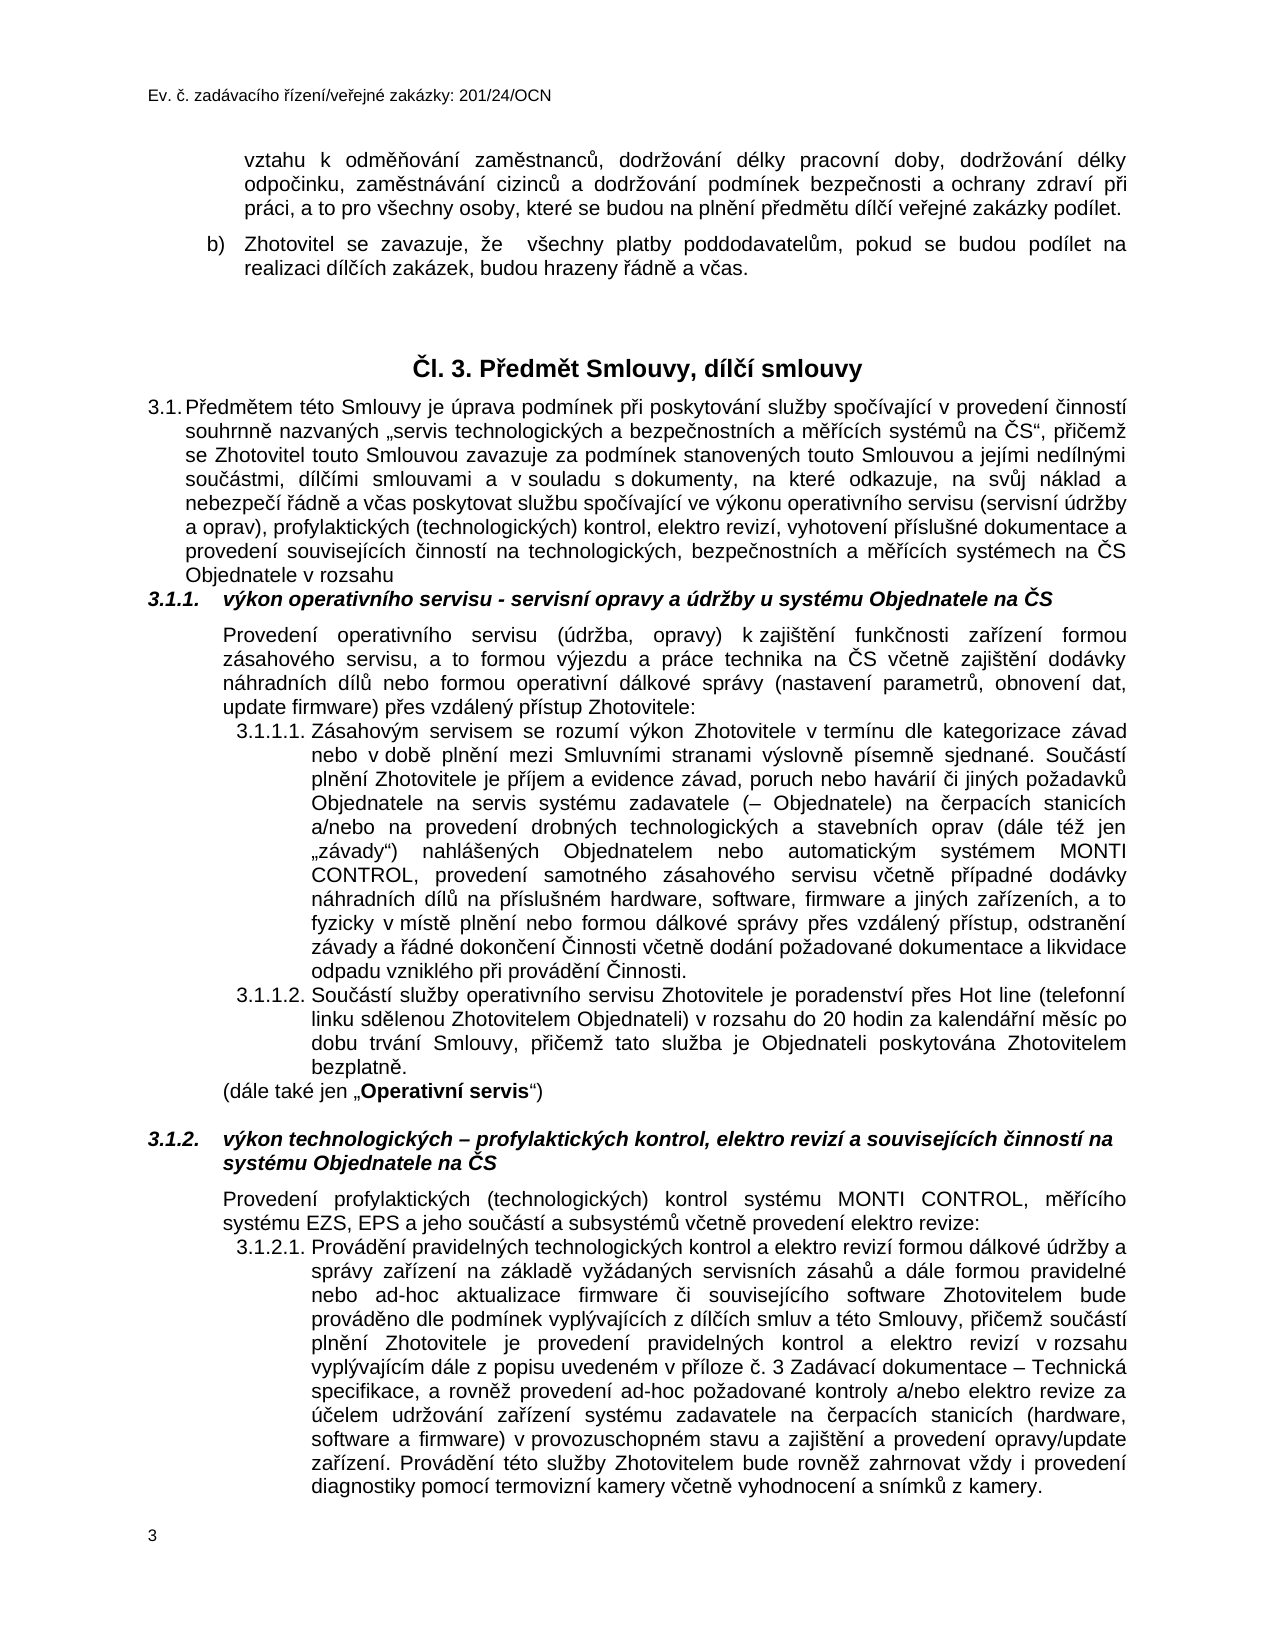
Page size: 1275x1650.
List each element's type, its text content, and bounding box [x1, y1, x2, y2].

list Provedení operativního servisu (údržba, opravy) k zajištění funkčnosti zařízení formou zásahového servisu, a to formou výjezdu a práce technika na ČS včetně zajištění dodávky náhradních dílů nebo formou operativní dálkové správy (nastavení parametrů, obnovení dat, update firmware) přes vzdálený přístup Zhotovitele: [223, 623, 1127, 719]
list Předmětem této Smlouvy je úprava podmínek při poskytování služby spočívající v provedení činností souhrnně nazvaných „servis technologických a bezpečnostních a měřících systémů na ČS“, přičemž se Zhotovitel touto Smlouvou zavazuje za podmínek stanovených touto Smlouvou a jejími nedílnými součástmi, dílčími smlouvami a v souladu s dokumenty, na které odkazuje, na svůj náklad a nebezpečí řádně a včas poskytovat službu spočívající ve výkonu operativního servisu (servisní údržby a oprav), profylaktických (technologických) kontrol, elektro revizí, vyhotovení příslušné dokumentace a provedení souvisejících činností na technologických, bezpečnostních a měřících systémech na ČS Objednatele v rozsahu [148, 395, 1127, 587]
list výkon technologických – profylaktických kontrol, elektro revizí a souvisejících činností na systému Objednatele na ČS [148, 1126, 1127, 1174]
list Provedení profylaktických (technologických) kontrol systému MONTI CONTROL, měřícího systému EZS, EPS a jeho součástí a subsystémů včetně provedení elektro revize: [223, 1187, 1127, 1235]
list Zásahovým servisem se rozumí výkon Zhotovitele v termínu dle kategorizace závad nebo v době plnění mezi Smluvními stranami výslovně písemně sjednané. Součástí plnění Zhotovitele je příjem a evidence závad, poruch nebo havárií či jiných požadavků Objednatele na servis systému zadavatele (– Objednatele) na čerpacích stanicích a/nebo na provedení drobných technologických a stavebních oprav (dále též jen „závady“) nahlášených Objednatelem nebo automatickým systémem MONTI CONTROL, provedení samotného zásahového servisu včetně případné dodávky náhradních dílů na příslušném hardware, software, firmware a jiných zařízeních, a to fyzicky v místě plnění nebo formou dálkové správy přes vzdálený přístup, odstranění závady a řádné dokončení Činnosti včetně dodání požadované dokumentace a likvidace odpadu vzniklého při provádění Činnosti. [236, 719, 1127, 983]
text Předmět Smlouvy, dílčí smlouvy [148, 354, 1127, 383]
list výkon operativního servisu - servisní opravy a údržby u systému Objednatele na ČS [148, 587, 1127, 611]
list Zhotovitel se zavazuje, že všechny platby poddodavatelům, pokud se budou podílet na realizaci dílčích zakázek, budou hrazeny řádně a včas. [207, 232, 1127, 280]
list Provádění pravidelných technologických kontrol a elektro revizí formou dálkové údržby a správy zařízení na základě vyžádaných servisních zásahů a dále formou pravidelné nebo ad-hoc aktualizace firmware či souvisejícího software Zhotovitelem bude prováděno dle podmínek vyplývajících z dílčích smluv a této Smlouvy, přičemž součástí plnění Zhotovitele je provedení pravidelných kontrol a elektro revizí v rozsahu vyplývajícím dále z popisu uvedeném v příloze č. 3 Zadávací dokumentace – Technická specifikace, a rovněž provedení ad-hoc požadované kontroly a/nebo elektro revize za účelem udržování zařízení systému zadavatele na čerpacích stanicích (hardware, software a firmware) v provozuschopném stavu a zajištění a provedení opravy/update zařízení. Provádění této služby Zhotovitelem bude rovněž zahrnovat vždy i provedení diagnostiky pomocí termovizní kamery včetně vyhodnocení a snímků z kamery. [236, 1235, 1127, 1498]
list (dále také jen „Operativní servis“) [223, 1078, 1127, 1102]
list Součástí služby operativního servisu Zhotovitele je poradenství přes Hot line (telefonní linku sdělenou Zhotovitelem Objednateli) v rozsahu do 20 hodin za kalendářní měsíc po dobu trvání Smlouvy, přičemž tato služba je Objednateli poskytována Zhotovitelem bezplatně. [236, 983, 1127, 1078]
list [207, 148, 1127, 219]
